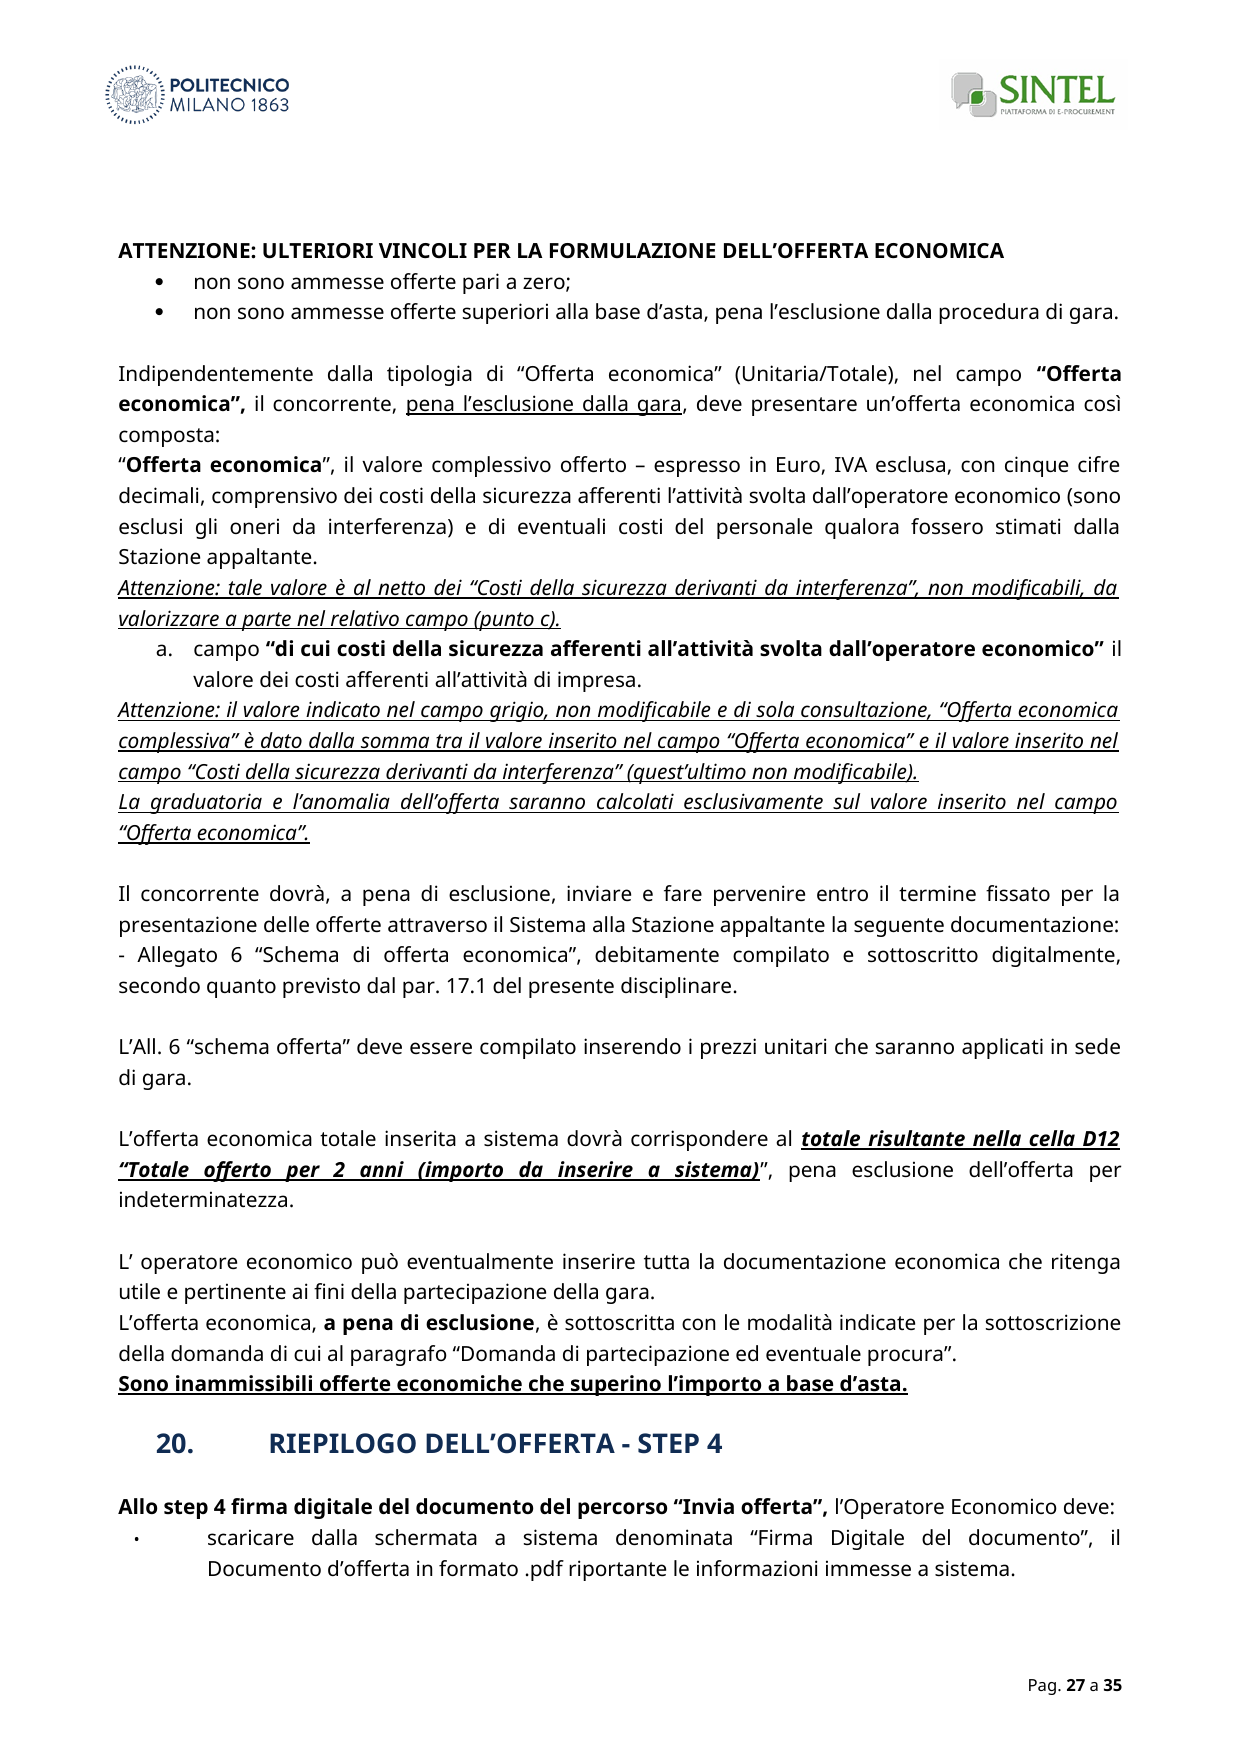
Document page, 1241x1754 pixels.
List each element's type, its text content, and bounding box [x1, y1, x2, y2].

text L’ operatore economico può eventualmente inserire tutta la documentazione economica che ritenga utile e pertinente ai fini della partecipazione della gara. [118, 1247, 1122, 1306]
text Sono inammissibili offerte economiche che superino l’importo a base d’asta. [118, 1369, 1122, 1398]
text Il concorrente dovrà, a pena di esclusione, inviare e fare pervenire entro il termine fissato per la presentazione delle offerte attraverso il Sistema alla Stazione appaltante la seguente documentazione: [118, 879, 1122, 938]
picture [103, 63, 293, 126]
text Allo step 4 firma digitale del documento del percorso “Invia offerta”, l’Operatore Economico deve: [118, 1492, 1122, 1521]
text Indipendentemente dalla tipologia di “Offerta economica” (Unitaria/Totale), nel campo “Offerta economica”, il concorrente, pena l’esclusione dalla gara, deve presentare un’offerta economica così composta: [118, 359, 1122, 448]
list campo “di cui costi della sicurezza afferenti all’attività svolta dall’operatore economico” il valore dei costi afferenti all’attività di impresa. [156, 634, 1122, 693]
subtitle RIEPILOGO DELL’OFFERTA - STEP 4 [156, 1425, 1122, 1462]
text - Allegato 6 “Schema di offerta economica”, debitamente compilato e sottoscritto digitalmente, secondo quanto previsto dal par. 17.1 del presente disciplinare. [118, 941, 1122, 1000]
picture [938, 59, 1128, 130]
text Attenzione: tale valore è al netto dei “Costi della sicurezza derivanti da interferenza”, non modificabili, da valorizzare a parte nel relativo campo (punto c). [118, 573, 1122, 632]
text L’offerta economica, a pena di esclusione, è sottoscritta con le modalità indicate per la sottoscrizione della domanda di cui al paragrafo “Domanda di partecipazione ed eventuale procura”. [118, 1308, 1122, 1367]
text La graduatoria e l’anomalia dell’offerta saranno calcolati esclusivamente sul valore inserito nel campo “Offerta economica”. [118, 787, 1122, 847]
text ATTENZIONE: ULTERIORI VINCOLI PER LA FORMULAZIONE DELL’OFFERTA ECONOMICA [118, 236, 1122, 265]
list scaricare dalla schermata a sistema denominata “Firma Digitale del documento”, il Documento d’offerta in formato .pdf riportante le informazioni immesse a sistema. [132, 1523, 1122, 1582]
text L’All. 6 “schema offerta” deve essere compilato inserendo i prezzi unitari che saranno applicati in sede di gara. [118, 1032, 1122, 1092]
text Attenzione: il valore indicato nel campo grigio, non modificabile e di sola consultazione, “Offerta economica complessiva” è dato dalla somma tra il valore inserito nel campo “Offerta economica” e il valore inserito nel campo “Costi della sicurezza derivanti da interferenza” (quest’ultimo non modificabile). [118, 696, 1122, 785]
text “Offerta economica”, il valore complessivo offerto – espresso in Euro, IVA esclusa, con cinque cifre decimali, comprensivo dei costi della sicurezza afferenti l’attività svolta dall’operatore economico (sono esclusi gli oneri da interferenza) e di eventuali costi del personale qualora fossero stimati dalla Stazione appaltante. [118, 451, 1122, 571]
list non sono ammesse offerte pari a zero; [156, 267, 1122, 295]
list non sono ammesse offerte superiori alla base d’asta, pena l’esclusione dalla procedura di gara. [156, 297, 1122, 326]
text L’offerta economica totale inserita a sistema dovrà corrispondere al totale risultante nella cella D12 “Totale offerto per 2 anni (importo da inserire a sistema)”, pena esclusione dell’offerta per indeterminatezza. [118, 1124, 1122, 1214]
